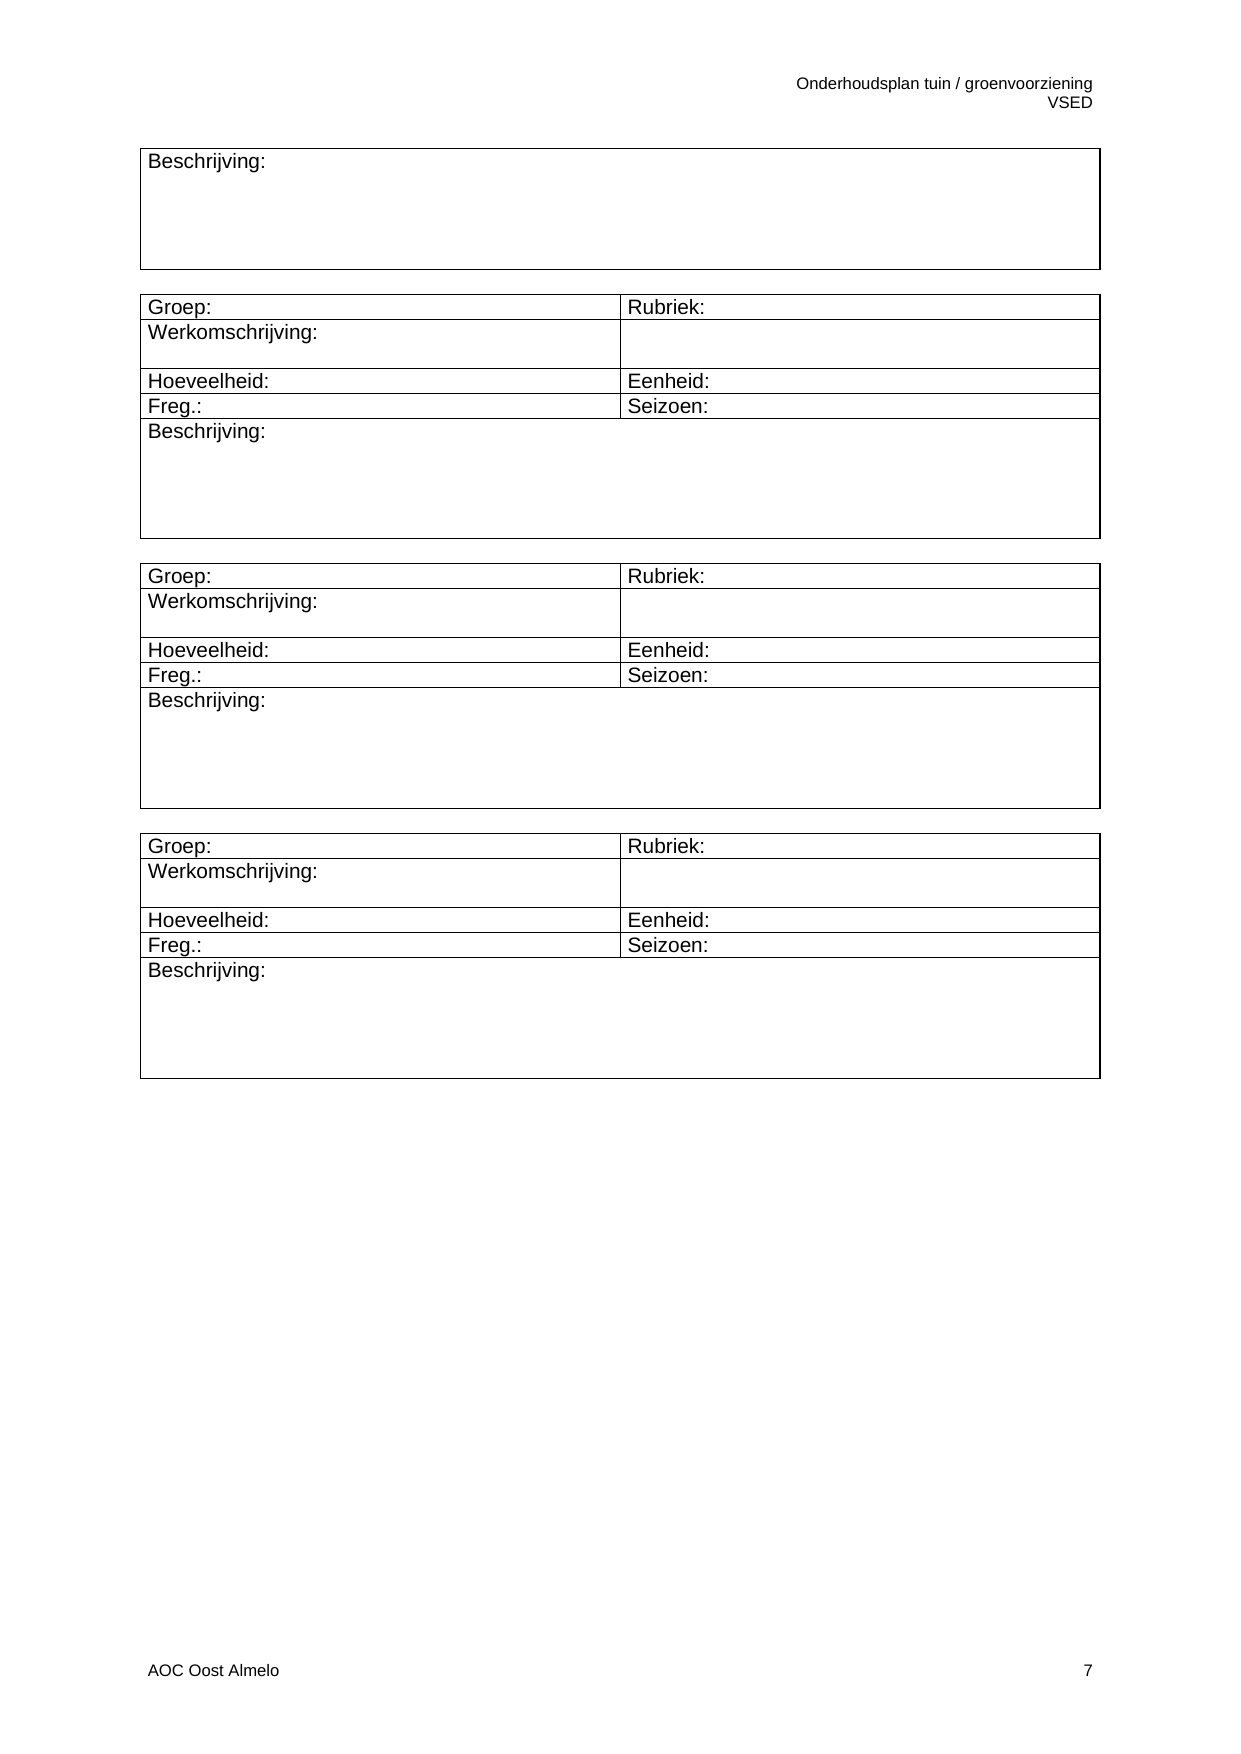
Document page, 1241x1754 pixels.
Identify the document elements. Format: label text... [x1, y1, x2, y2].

table_cell Freg.: [141, 663, 620, 687]
table_cell Hoeveelheid: [141, 369, 620, 392]
table_cell [621, 859, 1099, 907]
table_header Rubriek: [621, 295, 1099, 318]
table_header Groep: [141, 834, 620, 858]
table_cell [621, 589, 1099, 637]
table_cell Werkomschrijving: [141, 589, 620, 637]
table_cell Hoeveelheid: [141, 638, 620, 662]
table_cell Beschrijving: [141, 688, 1099, 808]
table_cell Eenheid: [621, 638, 1099, 662]
table_cell Eenheid: [621, 369, 1099, 392]
table_cell Werkomschrijving: [141, 320, 620, 367]
table_cell Seizoen: [621, 933, 1099, 957]
table_header Groep: [141, 564, 620, 588]
table_cell Beschrijving: [141, 149, 1099, 268]
table_cell Eenheid: [621, 908, 1099, 932]
table_header Groep: [141, 295, 620, 318]
table_header Rubriek: [621, 564, 1099, 588]
table_cell Werkomschrijving: [141, 859, 620, 907]
table_cell Seizoen: [621, 394, 1099, 417]
table_cell Beschrijving: [141, 958, 1099, 1078]
table_header Rubriek: [621, 834, 1099, 858]
table_cell Freg.: [141, 933, 620, 957]
table_cell Beschrijving: [141, 419, 1099, 538]
table_cell Seizoen: [621, 663, 1099, 687]
table_cell Freg.: [141, 394, 620, 417]
table_cell Hoeveelheid: [141, 908, 620, 932]
table_cell [621, 320, 1099, 367]
